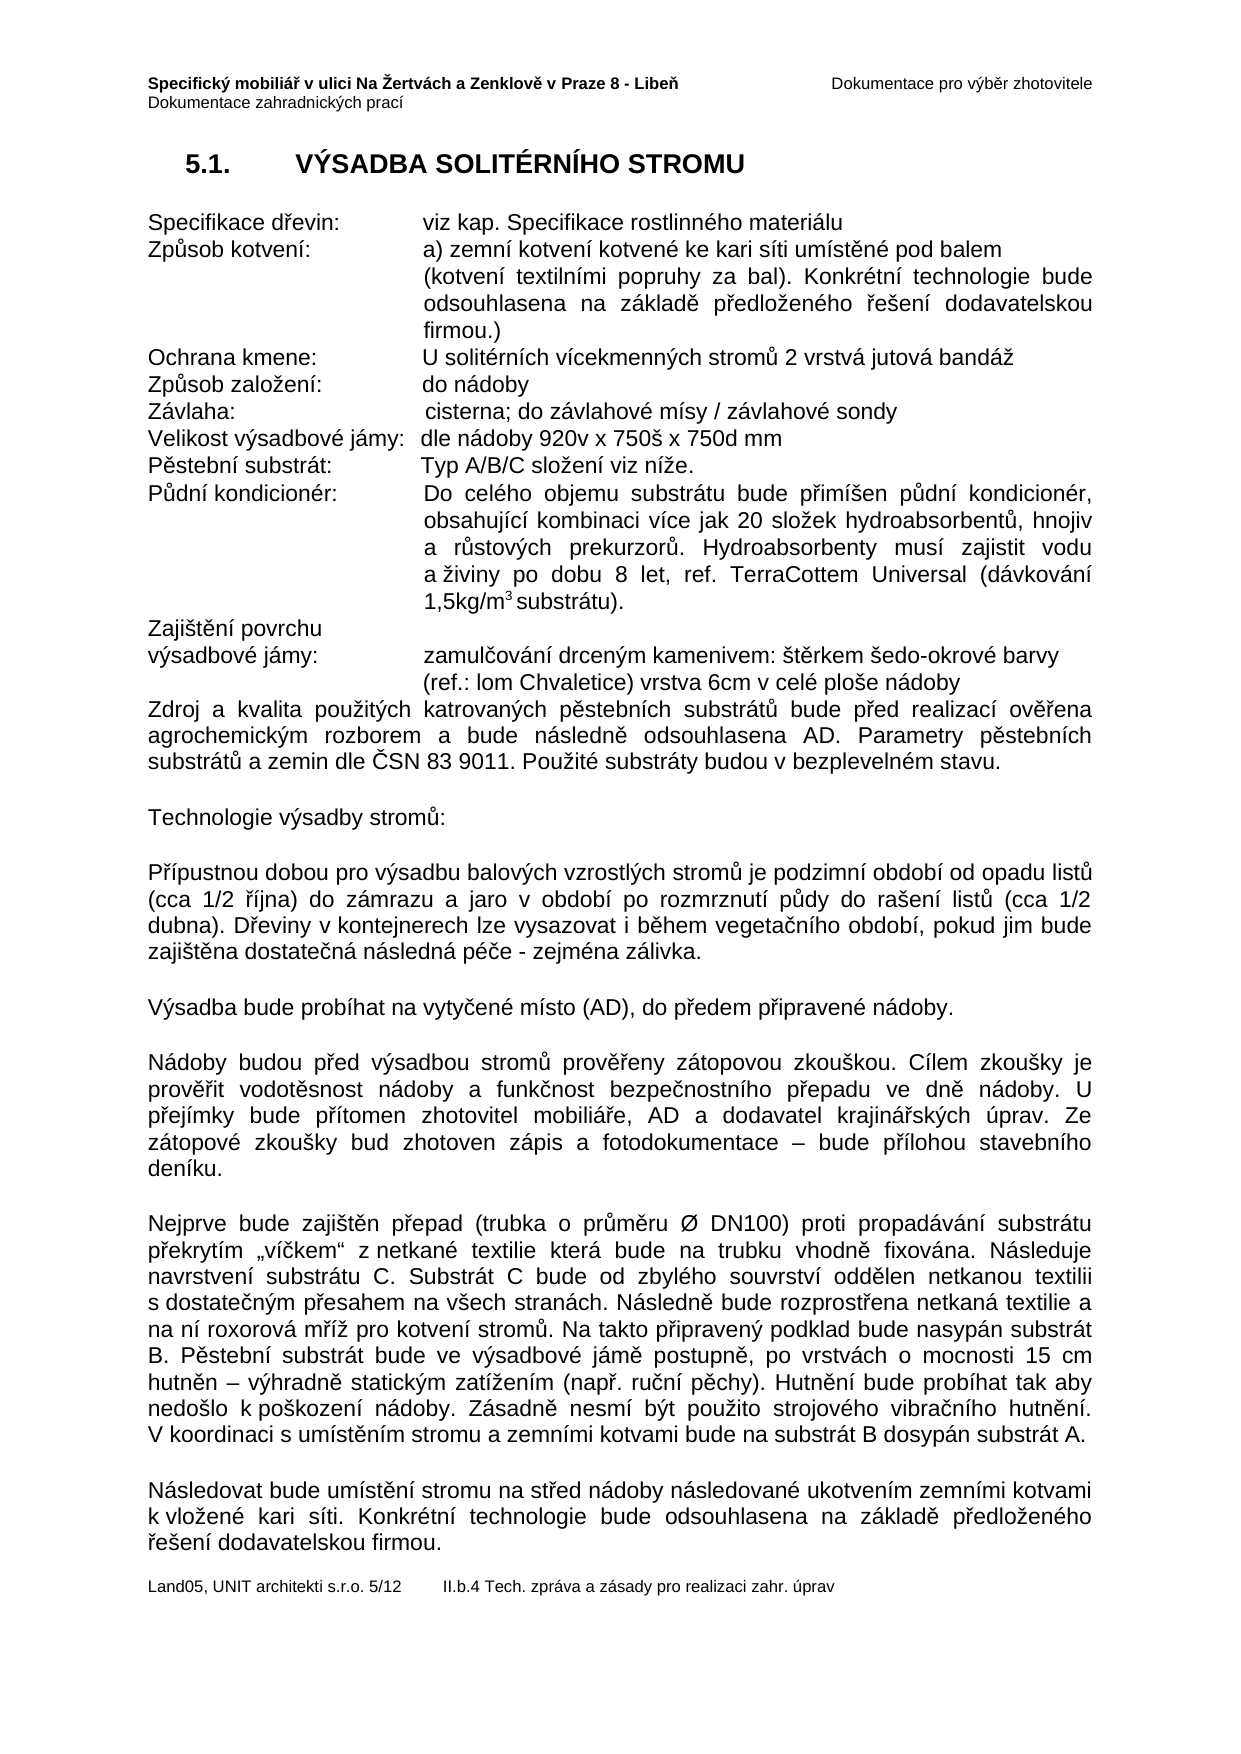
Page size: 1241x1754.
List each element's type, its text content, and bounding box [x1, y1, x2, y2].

text Výsadba bude probíhat na vytyčené místo (AD), do předem připravené nádoby. [148, 994, 1093, 1020]
text Specifikace dřevin: viz kap. Specifikace rostlinného materiálu [148, 208, 1093, 235]
text Technologie výsadby stromů: [148, 804, 1093, 830]
text Pěstební substrát: Typ A/B/C složení viz níže. [148, 452, 1093, 479]
text výsadbové jámy: zamulčování drceným kamenivem: štěrkem šedo-okrové barvy (ref.: lom Chvaletice) vrstva 6cm v celé ploše nádoby [148, 641, 1093, 696]
subtitle VÝSADBA SOLITÉRNÍHO STROMU [185, 148, 1093, 179]
text Závlaha: cisterna; do závlahové mísy / závlahové sondy [148, 398, 1093, 425]
text Přípustnou dobou pro výsadbu balových vzrostlých stromů je podzimní období od opadu listů (cca 1/2 října) do zámrazu a jaro v období po rozmrznutí půdy do rašení listů (cca 1/2 dubna). Dřeviny v kontejnerech lze vysazovat i během vegetačního období, pokud jim bude zajištěna dostatečná následná péče - zejména zálivka. [148, 859, 1093, 965]
text Následovat bude umístění stromu na střed nádoby následované ukotvením zemními kotvami k vložené kari síti. Konkrétní technologie bude odsouhlasena na základě předloženého řešení dodavatelskou firmou. [148, 1477, 1093, 1556]
text Způsob založení: do nádoby [148, 371, 1093, 398]
text Zajištění povrchu [148, 614, 1093, 641]
text Nejprve bude zajištěn přepad (trubka o průměru Ø DN100) proti propadávání substrátu překrytím „víčkem“ z netkané textilie která bude na trubku vhodně fixována. Následuje navrstvení substrátu C. Substrát C bude od zbylého souvrství oddělen netkanou textilii s dostatečným přesahem na všech stranách. Následně bude rozprostřena netkaná textilie a na ní roxorová mříž pro kotvení stromů. Na takto připravený podklad bude nasypán substrát B. Pěstební substrát bude ve výsadbové jámě postupně, po vrstvách o mocnosti 15 cm hutněn – výhradně statickým zatížením (např. ruční pěchy). Hutnění bude probíhat tak aby nedošlo k poškození nádoby. Zásadně nesmí být použito strojového vibračního hutnění. V koordinaci s umístěním stromu a zemními kotvami bude na substrát B dosypán substrát A. [148, 1210, 1093, 1447]
text Způsob kotvení: a) zemní kotvení kotvené ke kari síti umístěné pod balem [148, 235, 1093, 262]
text Velikost výsadbové jámy: dle nádoby 920v x 750š x 750d mm [148, 425, 1093, 452]
text Zdroj a kvalita použitých katrovaných pěstebních substrátů bude před realizací ověřena agrochemickým rozborem a bude následně odsouhlasena AD. Parametry pěstebních substrátů a zemin dle ČSN 83 9011. Použité substráty budou v bezplevelném stavu. [148, 696, 1093, 774]
text Půdní kondicionér: Do celého objemu substrátu bude přimíšen půdní kondicionér, obsahující kombinaci více jak 20 složek hydroabsorbentů, hnojiv a růstových prekurzorů. Hydroabsorbenty musí zajistit vodu a živiny po dobu 8 let, ref. TerraCottem Universal (dávkování 1,5kg/m3 substrátu). [148, 479, 1093, 614]
text (kotvení textilními popruhy za bal). Konkrétní technologie bude odsouhlasena na základě předloženého řešení dodavatelskou firmou.) [423, 262, 1093, 343]
text Ochrana kmene: U solitérních vícekmenných stromů 2 vrstvá jutová bandáž [148, 343, 1093, 371]
text Nádoby budou před výsadbou stromů prověřeny zátopovou zkouškou. Cílem zkoušky je prověřit vodotěsnost nádoby a funkčnost bezpečnostního přepadu ve dně nádoby. U přejímky bude přítomen zhotovitel mobiliáře, AD a dodavatel krajinářských úprav. Ze zátopové zkoušky bud zhotoven zápis a fotodokumentace – bude přílohou stavebního deníku. [148, 1049, 1093, 1181]
